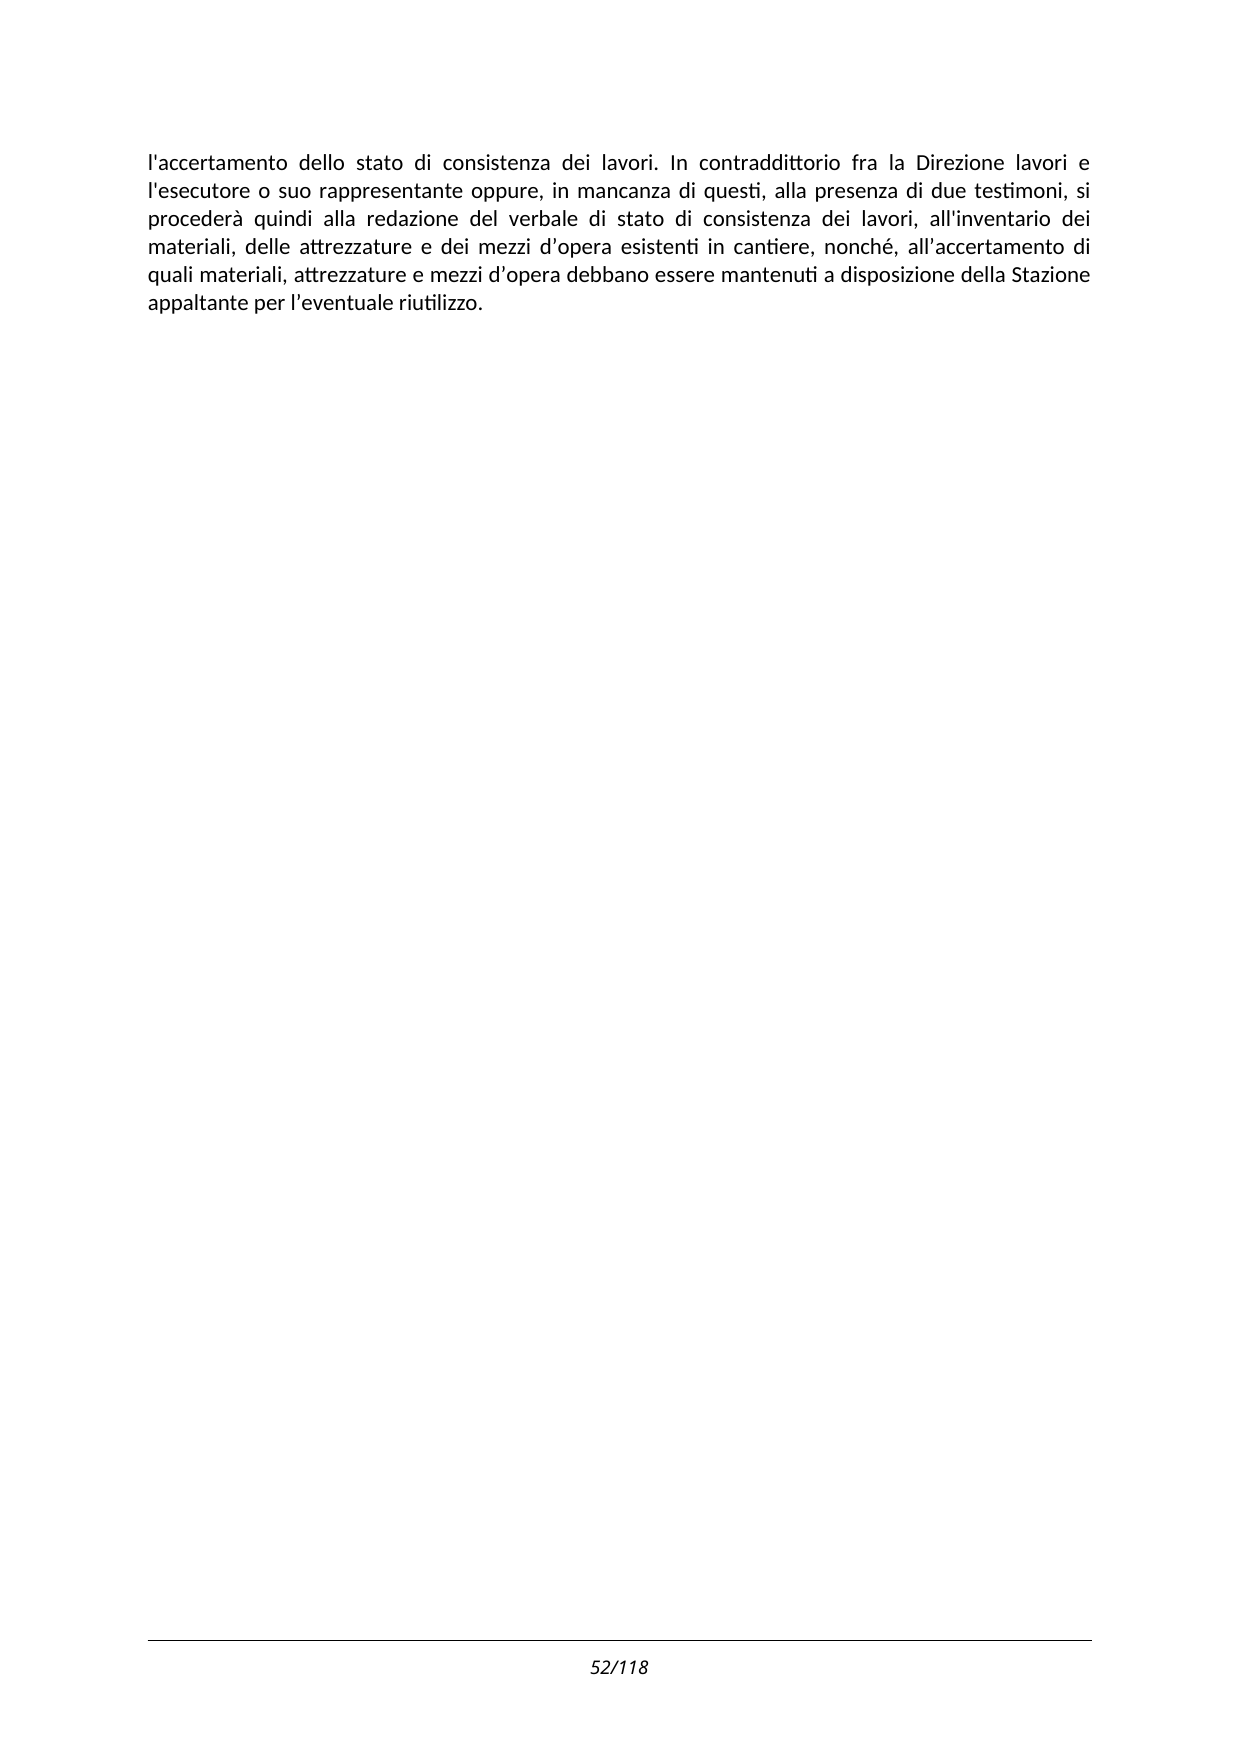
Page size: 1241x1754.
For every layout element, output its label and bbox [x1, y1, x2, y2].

text [148, 148, 1092, 316]
